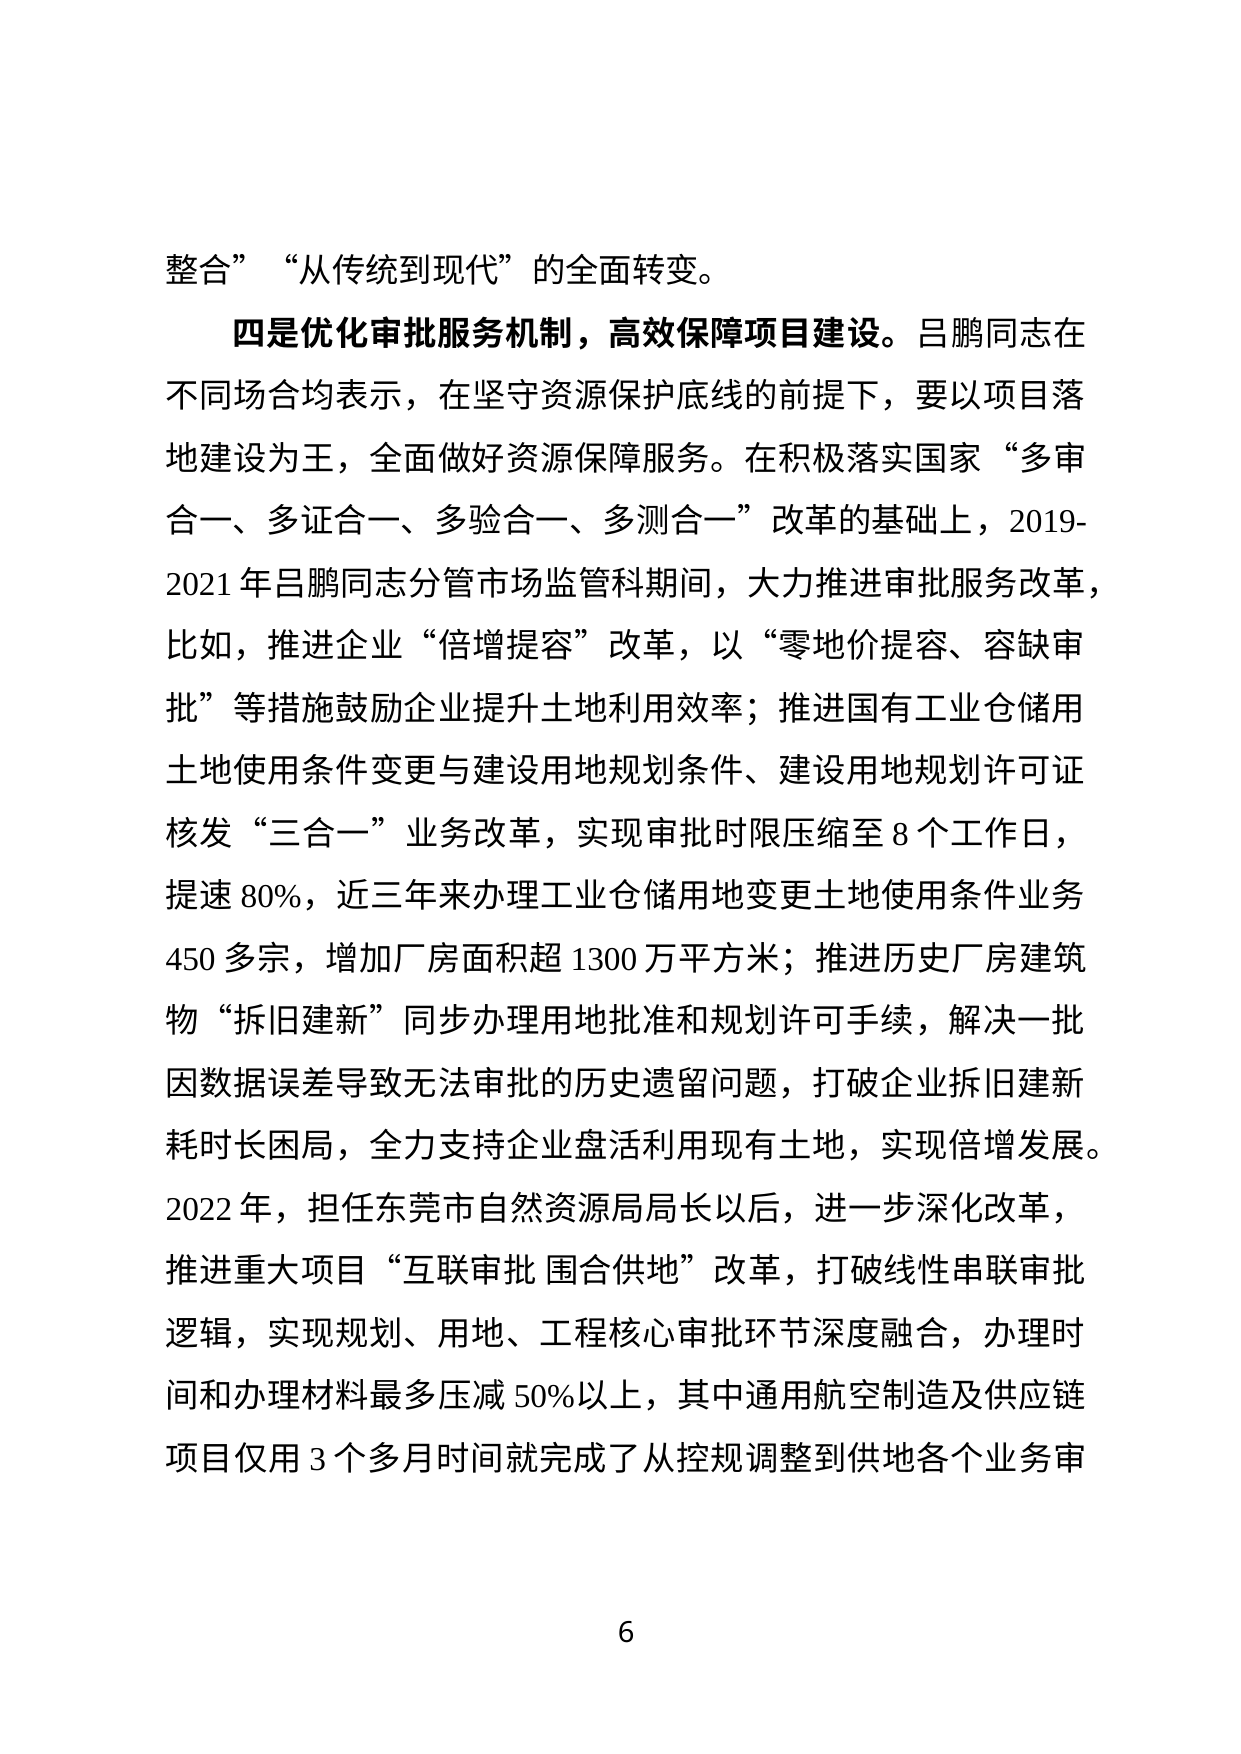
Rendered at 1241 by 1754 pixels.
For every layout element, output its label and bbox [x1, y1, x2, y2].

text [165, 233, 1087, 295]
text [165, 295, 1087, 1483]
